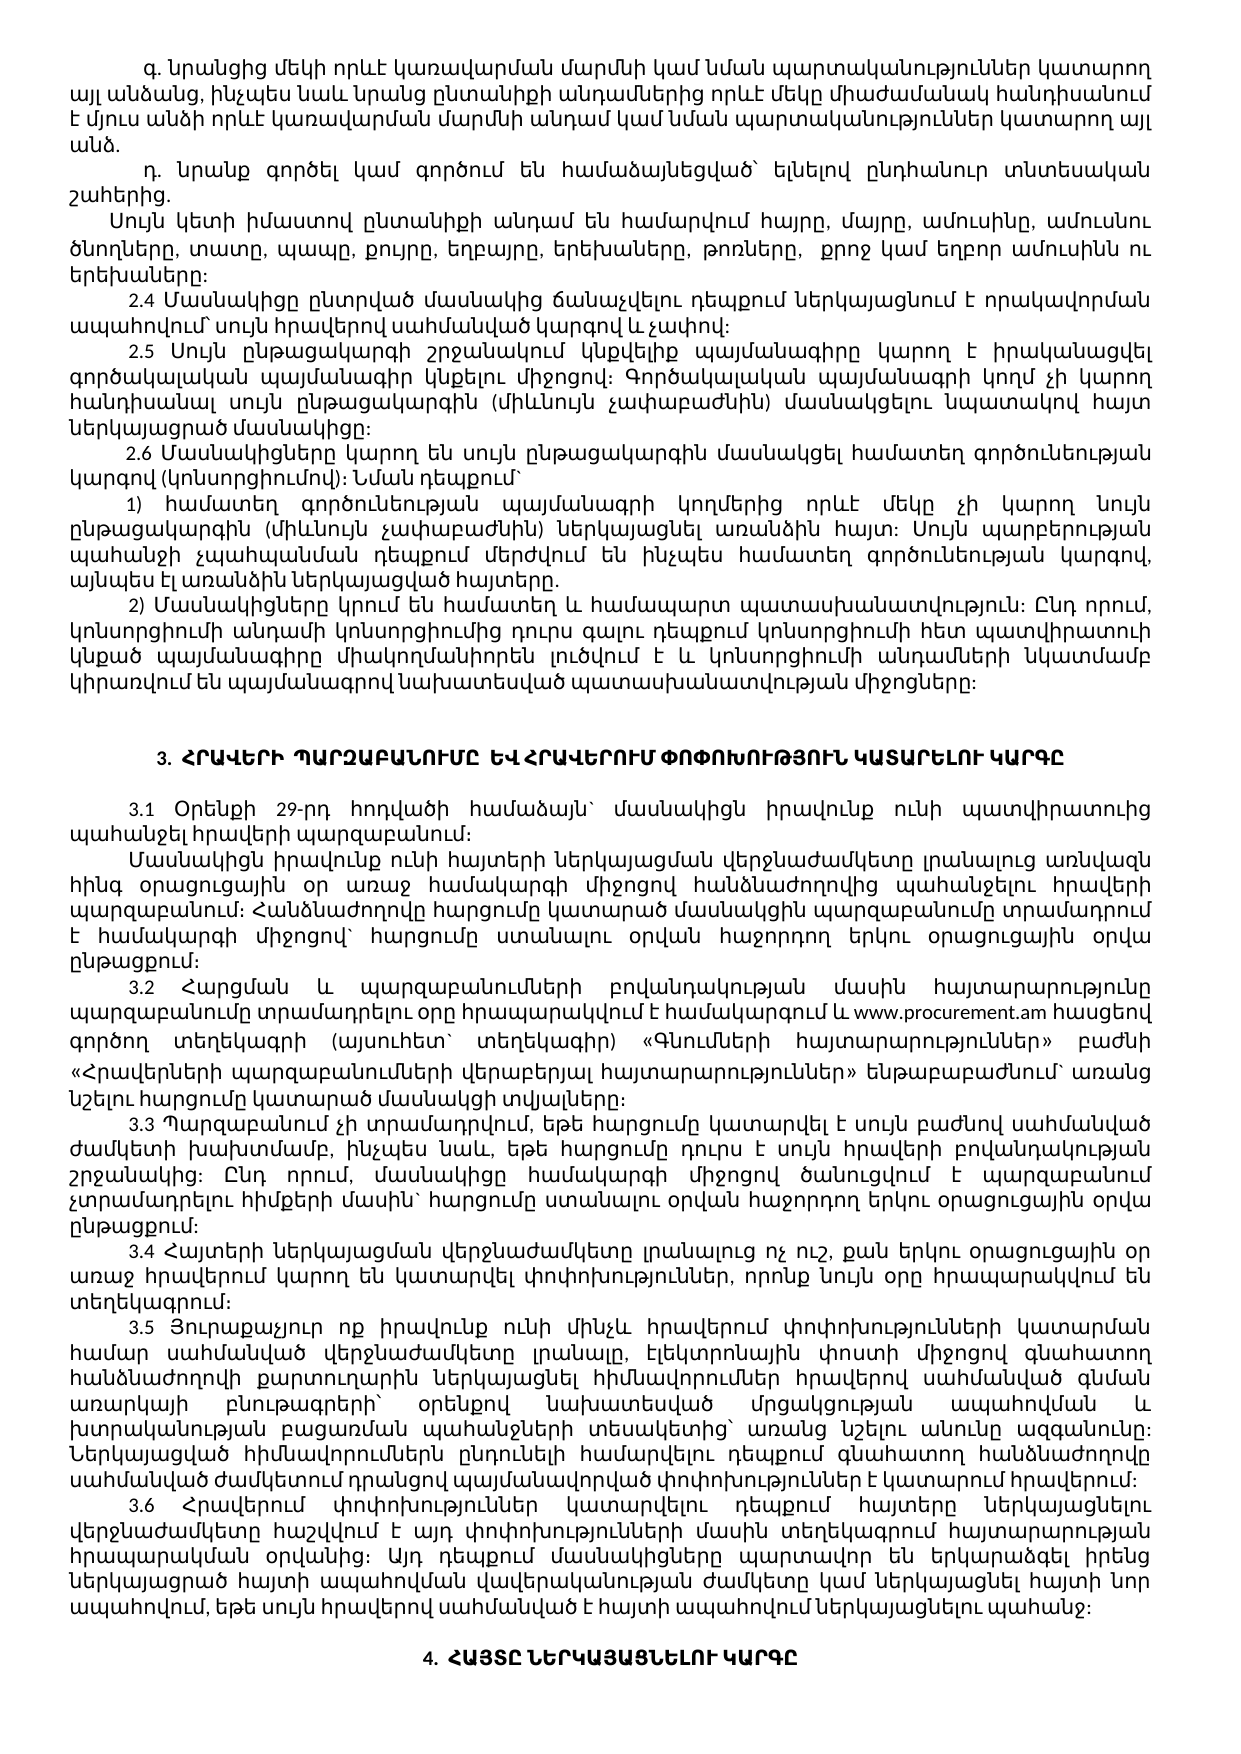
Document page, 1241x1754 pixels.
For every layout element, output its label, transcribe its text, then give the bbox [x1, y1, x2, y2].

text 3.5 Յուրաքաչյուր ոք իրավունք ունի մինչև հրավերում փոփոխությունների կատարման համար սահմանված վերջնաժամկետը լրանալը, էլեկտրոնային փոստի միջոցով գնահատող հանձնաժողովի քարտուղարին ներկայացնել հիմնավորումներ հրավերով սահմանված գնման առարկայի բնութագրերի՝ օրենքով նախատեսված մրցակցության ապահովման և խտրականության բացառման պահանջների տեսակետից՝ առանց նշելու անունը ազգանունը: Ներկայացված հիմնավորումներն ընդունելի համարվելու դեպքում գնահատող հանձնաժողովը սահմանված ժամկետում դրանցով պայմանավորված փոփոխություններ է կատարում հրավերում: [69, 1314, 1152, 1492]
text 3. ՀՐԱՎԵՐԻ ՊԱՐԶԱԲԱՆՈՒՄԸ ԵՎ ՀՐԱՎԵՐՈՒՄ ՓՈՓՈԽՈՒԹՅՈՒՆ ԿԱՏԱՐԵԼՈՒ ԿԱՐԳԸ [69, 745, 1152, 771]
text 3.3 Պարզաբանում չի տրամադրվում, եթե հարցումը կատարվել է սույն բաժնով սահմանված ժամկետի խախտմամբ, ինչպես նաև, եթե հարցումը դուրս է սույն հրավերի բովանդակության շրջանակից: Ընդ որում, մասնակիցը համակարգի միջոցով ծանուցվում է պարզաբանում չտրամադրելու հիմքերի մասին` հարցումը ստանալու օրվան հաջորդող երկու օրացուցային օրվա ընթացքում: [69, 1111, 1152, 1238]
text 2.5 Սույն ընթացակարգի շրջանակում կնքվելիք պայմանագիրը կարող է իրականացվել գործակալական պայմանագիր կնքելու միջոցով։ Գործակալական պայմանագրի կողմ չի կարող հանդիսանալ սույն ընթացակարգին (միևնույն չափաբաժնին) մասնակցելու նպատակով հայտ ներկայացրած մասնակիցը: [69, 338, 1152, 440]
text 3.6 Հրավերում փոփոխություններ կատարվելու դեպքում հայտերը ներկայացնելու վերջնաժամկետը հաշվվում է այդ փոփոխությունների մասին տեղեկագրում հայտարարության հրապարակման օրվանից։ Այդ դեպքում մասնակիցները պարտավոր են երկարաձգել իրենց ներկայացրած հայտի ապահովման վավերականության ժամկետը կամ ներկայացնել հայտի նոր ապահովում, եթե սույն հրավերով սահմանված է հայտի ապահովում ներկայացնելու պահանջ: [69, 1492, 1152, 1619]
text 1) համատեղ գործունեության պայմանագրի կողմերից որևէ մեկը չի կարող նույն ընթացակարգին (միևնույն չափաբաժնին) ներկայացնել առանձին հայտ: Սույն պարբերության պահանջի չպահպանման դեպքում մերժվում են ինչպես համատեղ գործունեության կարգով, այնպես էլ առանձին ներկայացված հայտերը. [69, 491, 1152, 593]
text 3.4 Հայտերի ներկայացման վերջնաժամկետը լրանալուց ոչ ուշ, քան երկու օրացուցային օր առաջ հրավերում կարող են կատարվել փոփոխություններ, որոնք նույն օրը հրապարակվում են տեղեկագրում։ [69, 1238, 1152, 1314]
text 2.4 Մասնակիցը ընտրված մասնակից ճանաչվելու դեպքում ներկայացնում է որակավորման ապահովում՝ սույն հրավերով սահմանված կարգով և չափով: [69, 288, 1152, 338]
text 4. ՀԱՅՏԸ ՆԵՐԿԱՅԱՑՆԵԼՈՒ ԿԱՐԳԸ [69, 1645, 1152, 1670]
text 2.6 Մասնակիցները կարող են սույն ընթացակարգին մասնակցել համատեղ գործունեության կարգով (կոնսորցիումով)։ Նման դեպքում` [69, 440, 1152, 491]
text 3.1 Օրենքի 29-րդ հոդվածի համաձայն` մասնակիցն իրավունք ունի պատվիրատուից պահանջել հրավերի պարզաբանում։ [69, 796, 1152, 847]
text Սույն կետի իմաստով ընտանիքի անդամ են համարվում հայրը, մայրը, ամուսինը, ամուսնու ծնողները, տատը, պապը, քույրը, եղբայրը, երեխաները, թոռները, քրոջ կամ եղբոր ամուսինն ու երեխաները: [69, 208, 1152, 288]
text գ. նրանցից մեկի որևէ կառավարման մարմնի կամ նման պարտականություններ կատարող այլ անձանց, ինչպես նաև նրանց ընտանիքի անդամներից որևէ մեկը միաժամանակ հանդիսանում է մյուս անձի որևէ կառավարման մարմնի անդամ կամ նման պարտականություններ կատարող այլ անձ. [69, 56, 1152, 157]
text Մասնակիցն իրավունք ունի հայտերի ներկայացման վերջնաժամկետը լրանալուց առնվազն հինգ օրացուցային օր առաջ համակարգի միջոցով հանձնաժողովից պահանջելու հրավերի պարզաբանում։ Հանձնաժողովը հարցումը կատարած մասնակցին պարզաբանումը տրամադրում է համակարգի միջոցով` հարցումը ստանալու օրվան հաջորդող երկու օրացուցային օրվա ընթացքում։ [69, 847, 1152, 974]
text 3.2 Հարցման և պարզաբանումների բովանդակության մասին հայտարարությունը պարզաբանումը տրամադրելու օրը հրապարակվում է համակարգում և www.procurement.am հասցեով գործող տեղեկագրի (այսուհետ` տեղեկագիր) «Գնումների հայտարարություններ» բաժնի «Հրավերների պարզաբանումների վերաբերյալ հայտարարություններ» ենթաբաբաժնում` առանց նշելու հարցումը կատարած մասնակցի տվյալները։ [69, 974, 1152, 1111]
text դ. նրանք գործել կամ գործում են համաձայնեցված՝ ելնելով ընդհանուր տնտեսական շահերից. [69, 157, 1152, 208]
text 2) Մասնակիցները կրում են համատեղ և համապարտ պատասխանատվություն: Ընդ որում, կոնսորցիումի անդամի կոնսորցիումից դուրս գալու դեպքում կոնսորցիումի հետ պատվիրատուի կնքած պայմանագիրը միակողմանիորեն լուծվում է և կոնսորցիումի անդամների նկատմամբ կիրառվում են պայմանագրով նախատեսված պատասխանատվության միջոցները: [69, 593, 1152, 694]
